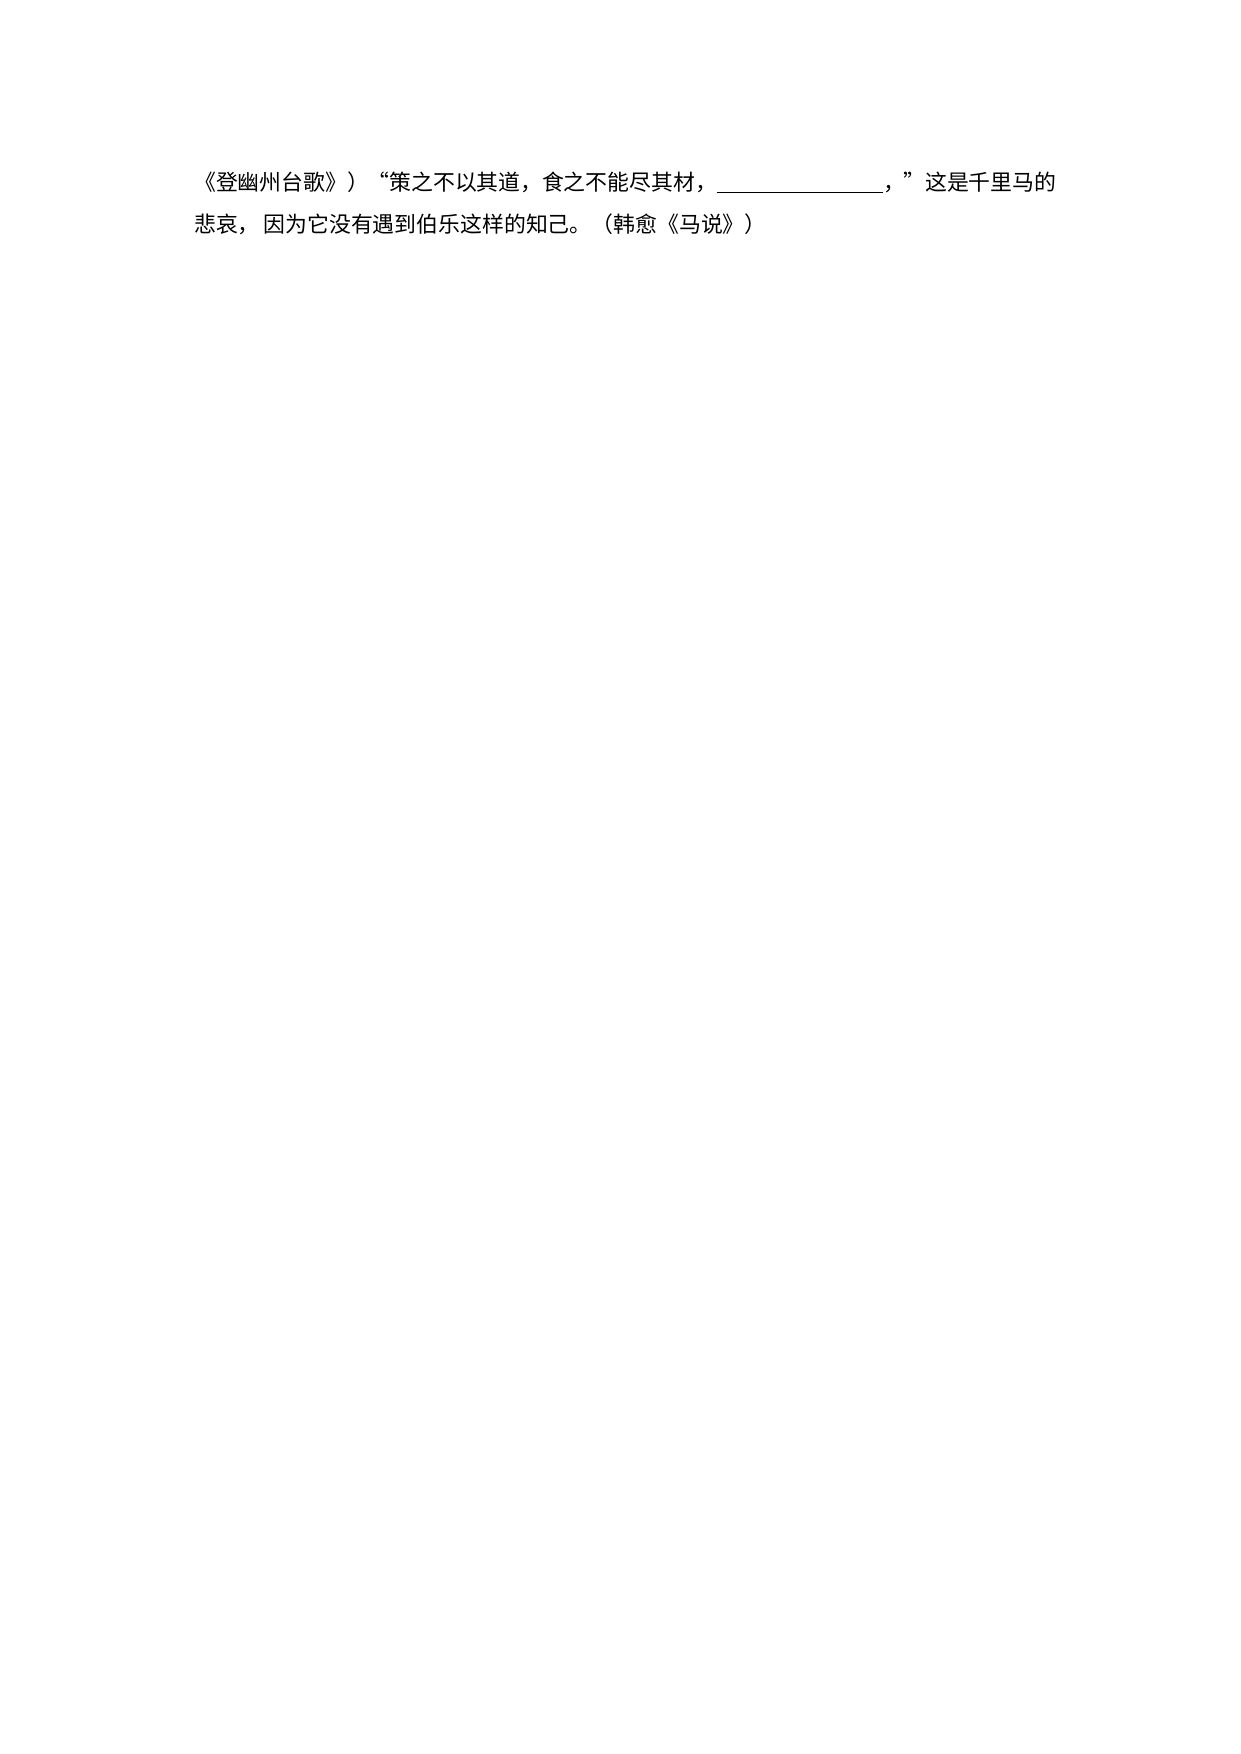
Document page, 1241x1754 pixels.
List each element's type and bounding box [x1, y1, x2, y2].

text [194, 164, 1058, 238]
